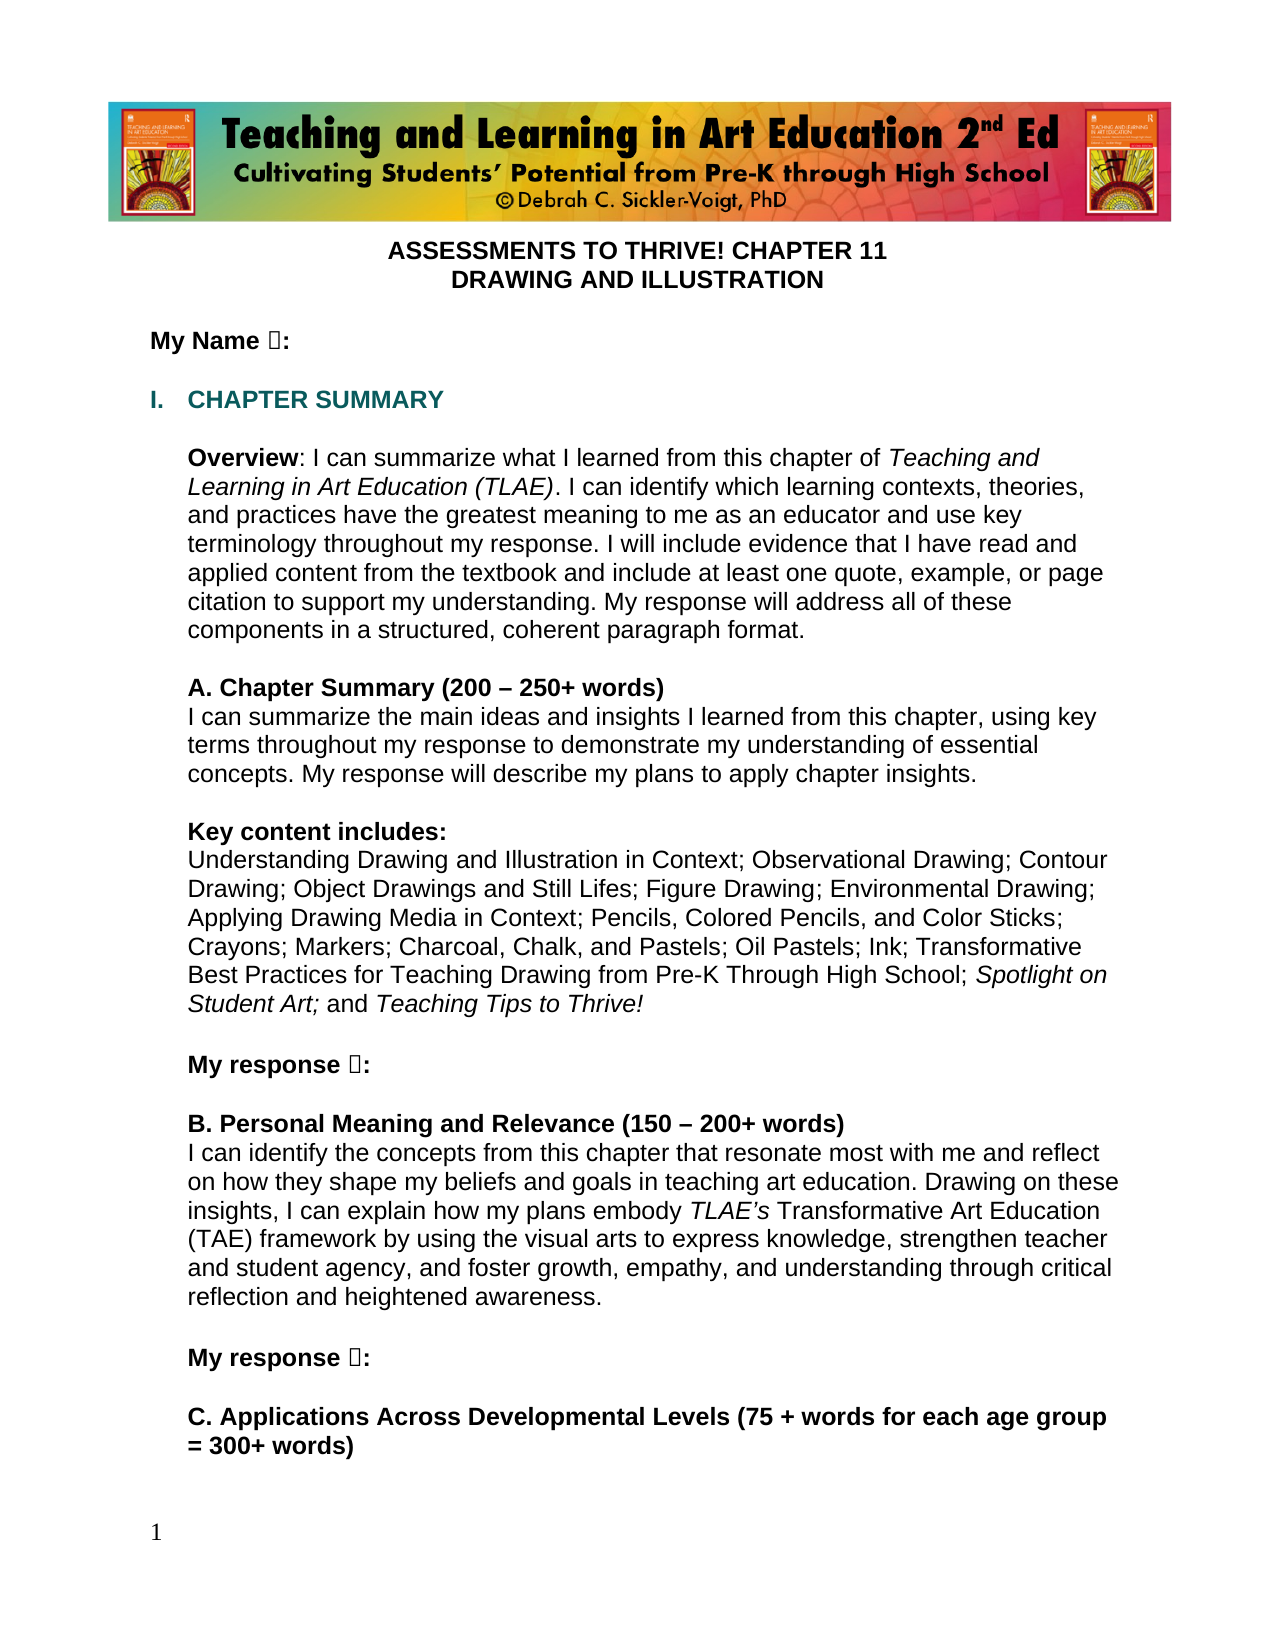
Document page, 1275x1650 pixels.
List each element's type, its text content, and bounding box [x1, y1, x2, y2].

text Key content includes: [187, 817, 1125, 845]
text B. Personal Meaning and Relevance (150 – 200+ words) [187, 1109, 1125, 1138]
text My Name ✅: [150, 322, 1125, 357]
text My response ✅: [187, 1047, 1125, 1081]
text ASSESSMENTS TO THRIVE! CHAPTER 11 [150, 236, 1125, 265]
text My response ✅: [187, 1339, 1125, 1373]
list CHAPTER SUMMARY [150, 385, 1125, 414]
text Overview: I can summarize what I learned from this chapter of Teaching and Learning in Art Education (TLAE). I can identify which learning contexts, theories, and practices have the greatest meaning to me as an educator and use key terminology throughout my response. I will include evidence that I have read and applied content from the textbook and include at least one quote, example, or page citation to support my understanding. My response will address all of these components in a structured, coherent paragraph format. [187, 443, 1125, 644]
text I can identify the concepts from this chapter that resonate most with me and reflect on how they shape my beliefs and goals in teaching art education. Drawing on these insights, I can explain how my plans embody TLAE’s Transformative Art Education (TAE) framework by using the visual arts to express knowledge, strengthen teacher and student agency, and foster growth, empathy, and understanding through critical reflection and heightened awareness. [187, 1138, 1125, 1311]
text Understanding Drawing and Illustration in Context; Observational Drawing; Contour Drawing; Object Drawings and Still Lifes; Figure Drawing; Environmental Drawing; Applying Drawing Media in Context; Pencils, Colored Pencils, and Color Sticks; Crayons; Markers; Charcoal, Chalk, and Pastels; Oil Pastels; Ink; Transformative Best Practices for Teaching Drawing from Pre-K Through High School; Spotlight on Student Art; and Teaching Tips to Thrive! [187, 845, 1125, 1018]
text C. Applications Across Developmental Levels (75 + words for each age group = 300+ words) [187, 1402, 1125, 1460]
text A. Chapter Summary (200 – 250+ words) [187, 673, 1125, 702]
text I can summarize the main ideas and insights I learned from this chapter, using key terms throughout my response to demonstrate my understanding of essential concepts. My response will describe my plans to apply chapter insights. [187, 702, 1125, 788]
text DRAWING AND ILLUSTRATION [150, 265, 1125, 294]
picture [108, 101, 1172, 222]
